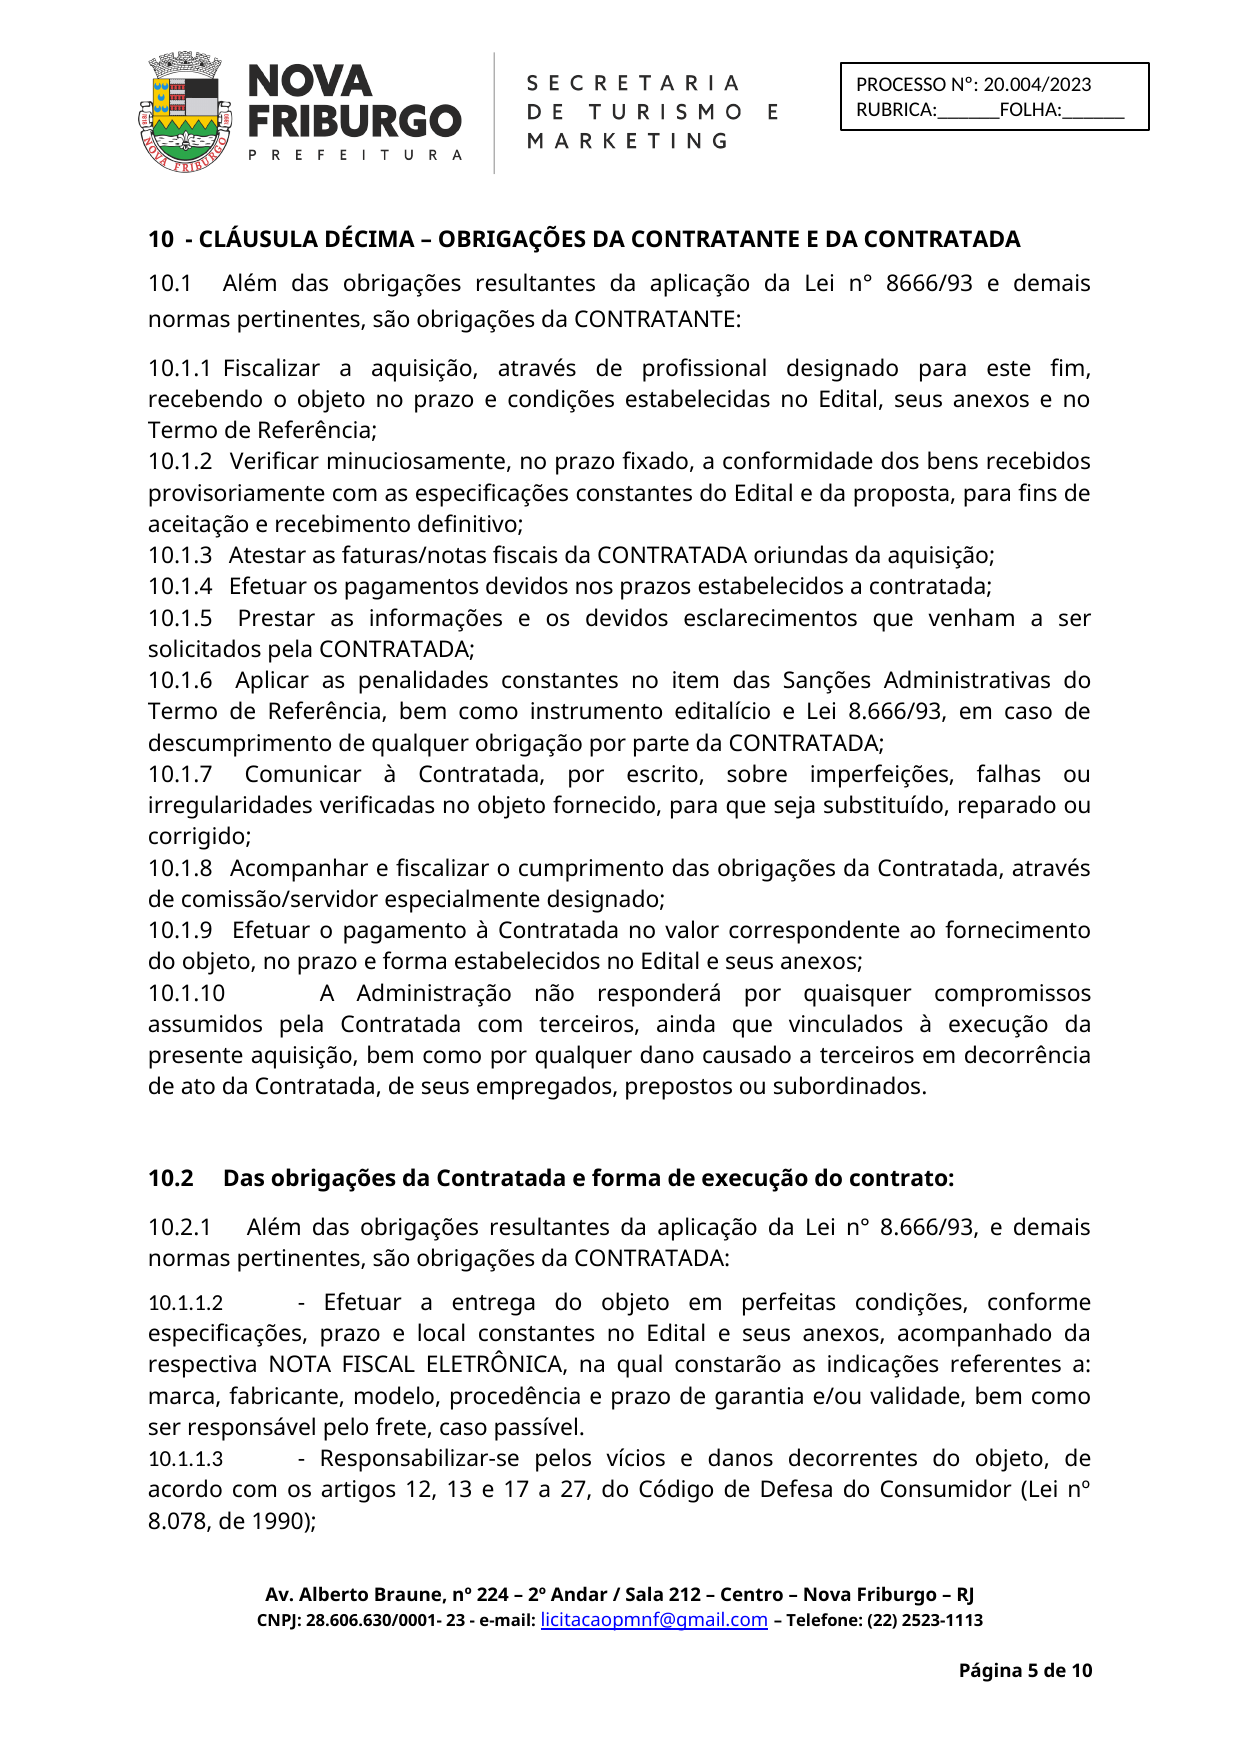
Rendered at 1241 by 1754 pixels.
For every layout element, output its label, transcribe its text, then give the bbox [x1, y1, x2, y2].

list - CLÁUSULA DÉCIMA – OBRIGAÇÕES DA CONTRATANTE E DA CONTRATADA [148, 223, 1092, 254]
list Aplicar as penalidades constantes no item das Sanções Administrativas do Termo de Referência, bem como instrumento editalício e Lei 8.666/93, em caso de descumprimento de qualquer obrigação por parte da CONTRATADA; [148, 664, 1092, 758]
list A Administração não responderá por quaisquer compromissos assumidos pela Contratada com terceiros, ainda que vinculados à execução da presente aquisição, bem como por qualquer dano causado a terceiros em decorrência de ato da Contratada, de seus empregados, prepostos ou subordinados. [148, 976, 1092, 1101]
list - Responsabilizar-se pelos vícios e danos decorrentes do objeto, de acordo com os artigos 12, 13 e 17 a 27, do Código de Defesa do Consumidor (Lei nº 8.078, de 1990); [148, 1442, 1092, 1536]
list Efetuar o pagamento à Contratada no valor correspondente ao fornecimento do objeto, no prazo e forma estabelecidos no Edital e seus anexos; [148, 914, 1092, 976]
list Verificar minuciosamente, no prazo fixado, a conformidade dos bens recebidos provisoriamente com as especificações constantes do Edital e da proposta, para fins de aceitação e recebimento definitivo; [148, 445, 1092, 539]
list Acompanhar e fiscalizar o cumprimento das obrigações da Contratada, através de comissão/servidor especialmente designado; [148, 851, 1092, 914]
list Efetuar os pagamentos devidos nos prazos estabelecidos a contratada; [148, 570, 1092, 601]
list Atestar as faturas/notas fiscais da CONTRATADA oriundas da aquisição; [148, 539, 1092, 570]
list Fiscalizar a aquisição, através de profissional designado para este fim, recebendo o objeto no prazo e condições estabelecidas no Edital, seus anexos e no Termo de Referência; [148, 351, 1092, 445]
picture [118, 29, 794, 192]
list Comunicar à Contratada, por escrito, sobre imperfeições, falhas ou irregularidades verificadas no objeto fornecido, para que seja substituído, reparado ou corrigido; [148, 758, 1092, 851]
list Prestar as informações e os devidos esclarecimentos que venham a ser solicitados pela CONTRATADA; [148, 601, 1092, 664]
list Além das obrigações resultantes da aplicação da Lei n° 8.666/93, e demais normas pertinentes, são obrigações da CONTRATADA: [148, 1211, 1092, 1273]
list Além das obrigações resultantes da aplicação da Lei n° 8666/93 e demais normas pertinentes, são obrigações da CONTRATANTE: [148, 267, 1092, 334]
list Das obrigações da Contratada e forma de execução do contrato: [148, 1162, 1092, 1194]
list - Efetuar a entrega do objeto em perfeitas condições, conforme especificações, prazo e local constantes no Edital e seus anexos, acompanhado da respectiva NOTA FISCAL ELETRÔNICA, na qual constarão as indicações referentes a: marca, fabricante, modelo, procedência e prazo de garantia e/ou validade, bem como ser responsável pelo frete, caso passível. [148, 1286, 1092, 1442]
